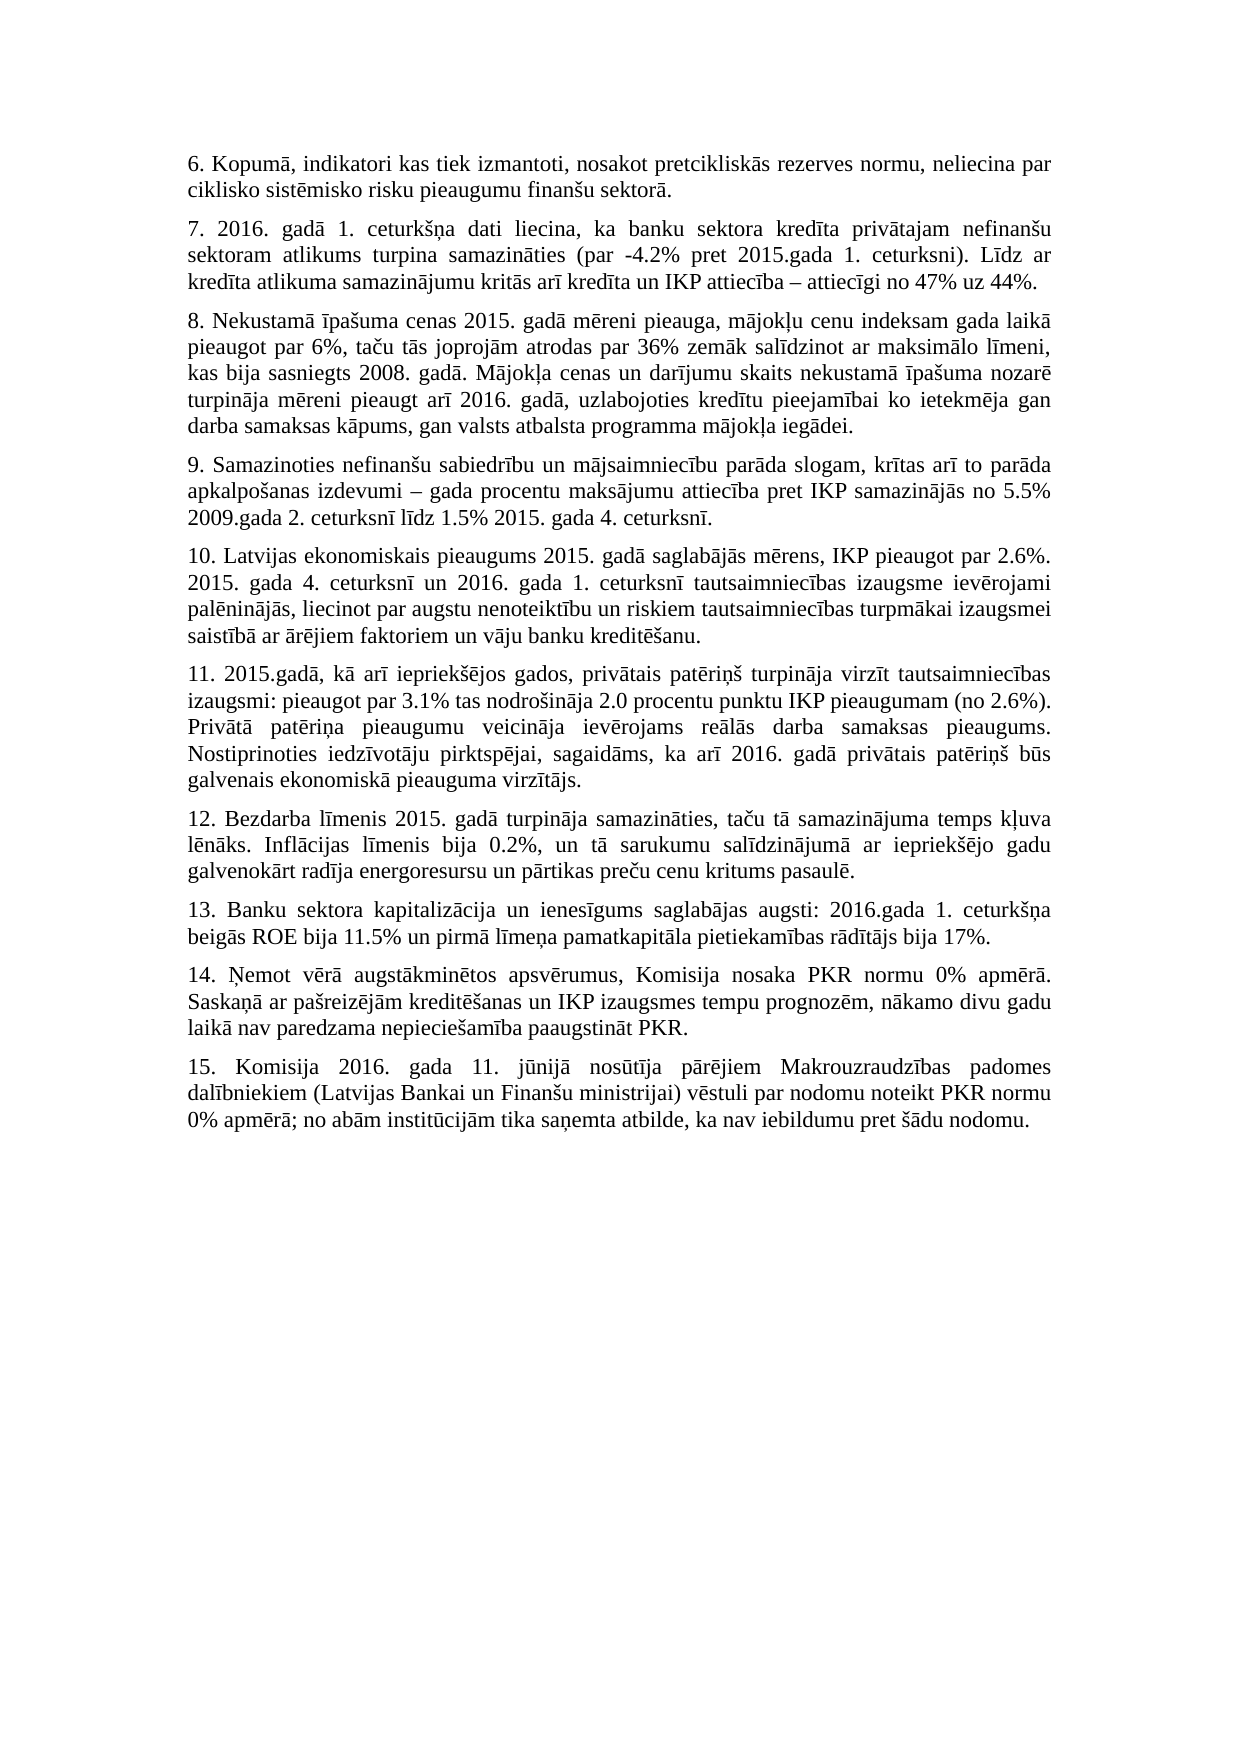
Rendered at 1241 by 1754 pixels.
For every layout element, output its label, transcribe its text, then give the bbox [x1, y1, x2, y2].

text 11. 2015.gadā, kā arī iepriekšējos gados, privātais patēriņš turpināja virzīt tautsaimniecības izaugsmi: pieaugot par 3.1% tas nodrošināja 2.0 procentu punktu IKP pieaugumam (no 2.6%). Privātā patēriņa pieaugumu veicināja ievērojams reālās darba samaksas pieaugums. Nostiprinoties iedzīvotāju pirktspējai, sagaidāms, ka arī 2016. gadā privātais patēriņš būs galvenais ekonomiskā pieauguma virzītājs. [187, 661, 1053, 792]
text 8. Nekustamā īpašuma cenas 2015. gadā mēreni pieauga, mājokļu cenu indeksam gada laikā pieaugot par 6%, taču tās joprojām atrodas par 36% zemāk salīdzinot ar maksimālo līmeni, kas bija sasniegts 2008. gadā. Mājokļa cenas un darījumu skaits nekustamā īpašuma nozarē turpināja mēreni pieaugt arī 2016. gadā, uzlabojoties kredītu pieejamībai ko ietekmēja gan darba samaksas kāpums, gan valsts atbalsta programma mājokļa iegādei. [187, 307, 1053, 438]
text 13. Banku sektora kapitalizācija un ienesīgums saglabājas augsti: 2016.gada 1. ceturkšņa beigās ROE bija 11.5% un pirmā līmeņa pamatkapitāla pietiekamības rādītājs bija 17%. [187, 896, 1053, 949]
text 12. Bezdarba līmenis 2015. gadā turpināja samazināties, taču tā samazinājuma temps kļuva lēnāks. Inflācijas līmenis bija 0.2%, un tā sarukumu salīdzinājumā ar iepriekšējo gadu galvenokārt radīja energoresursu un pārtikas preču cenu kritums pasaulē. [187, 805, 1053, 884]
text 15. Komisija 2016. gada 11. jūnijā nosūtīja pārējiem Makrouzraudzības padomes dalībniekiem (Latvijas Bankai un Finanšu ministrijai) vēstuli par nodomu noteikt PKR normu 0% apmērā; no abām institūcijām tika saņemta atbilde, ka nav iebildumu pret šādu nodomu. [187, 1053, 1053, 1132]
text 9. Samazinoties nefinanšu sabiedrību un mājsaimniecību parāda slogam, krītas arī to parāda apkalpošanas izdevumi – gada procentu maksājumu attiecība pret IKP samazinājās no 5.5% 2009.gada 2. ceturksnī līdz 1.5% 2015. gada 4. ceturksnī. [187, 451, 1053, 530]
text 6. Kopumā, indikatori kas tiek izmantoti, nosakot pretcikliskās rezerves normu, neliecina par ciklisko sistēmisko risku pieaugumu finanšu sektorā. [187, 150, 1053, 203]
text 10. Latvijas ekonomiskais pieaugums 2015. gadā saglabājās mērens, IKP pieaugot par 2.6%. 2015. gada 4. ceturksnī un 2016. gada 1. ceturksnī tautsaimniecības izaugsme ievērojami palēninājās, liecinot par augstu nenoteiktību un riskiem tautsaimniecības turpmākai izaugsmei saistībā ar ārējiem faktoriem un vāju banku kreditēšanu. [187, 543, 1053, 648]
text 7. 2016. gadā 1. ceturkšņa dati liecina, ka banku sektora kredīta privātajam nefinanšu sektoram atlikums turpina samazināties (par -4.2% pret 2015.gada 1. ceturksni). Līdz ar kredīta atlikuma samazinājumu kritās arī kredīta un IKP attiecība – attiecīgi no 47% uz 44%. [187, 215, 1053, 294]
text 14. Ņemot vērā augstākminētos apsvērumus, Komisija nosaka PKR normu 0% apmērā. Saskaņā ar pašreizējām kreditēšanas un IKP izaugsmes tempu prognozēm, nākamo divu gadu laikā nav paredzama nepieciešamība paaugstināt PKR. [187, 962, 1053, 1041]
